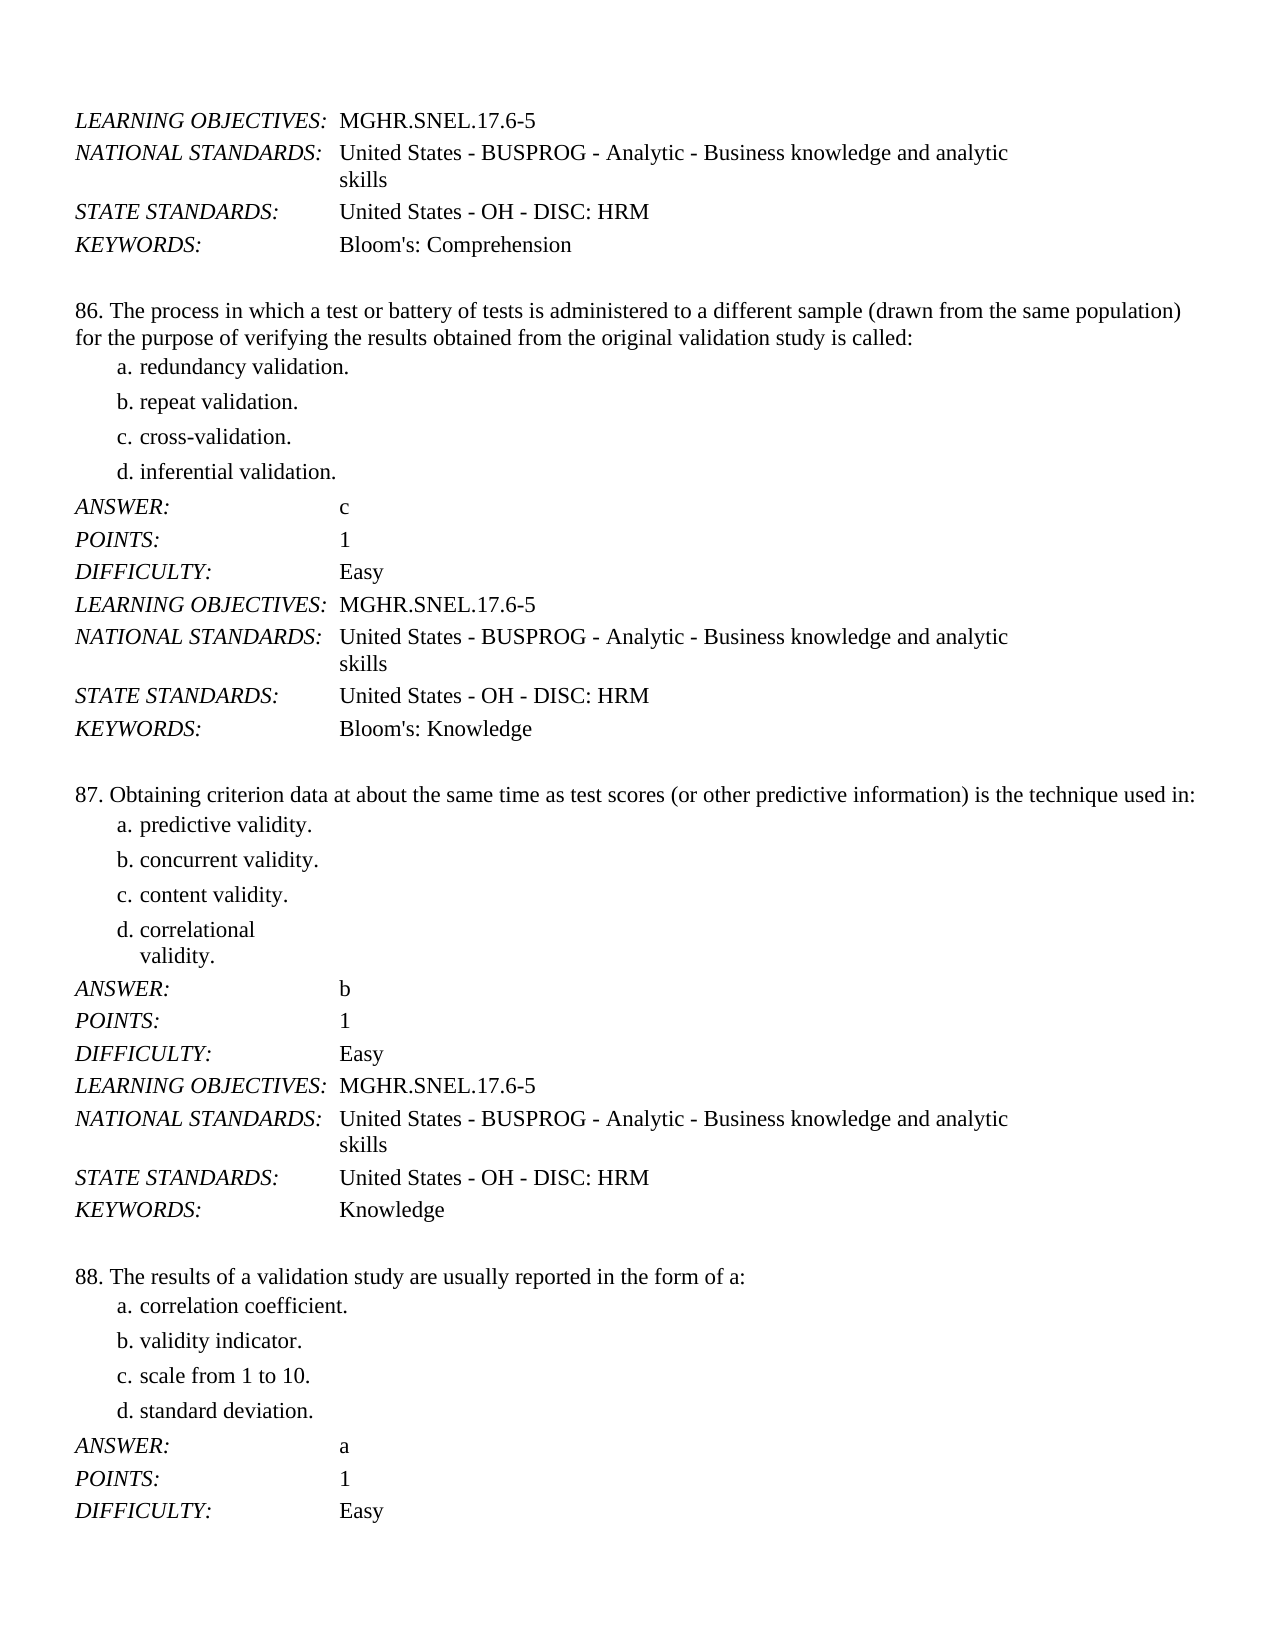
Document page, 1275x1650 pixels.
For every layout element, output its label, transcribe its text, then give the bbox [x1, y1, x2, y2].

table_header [75, 1289, 1200, 1527]
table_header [75, 104, 1200, 261]
table_header 86. The process in which a test or battery of tests is administered to a different sample (drawn from the same population) for the purpose of verifying the results obtained from the original validation study is called: [75, 350, 1200, 744]
table_header 87. Obtaining criterion data at about the same time as test scores (or other predictive information) is the technique used in: [75, 807, 1200, 1226]
